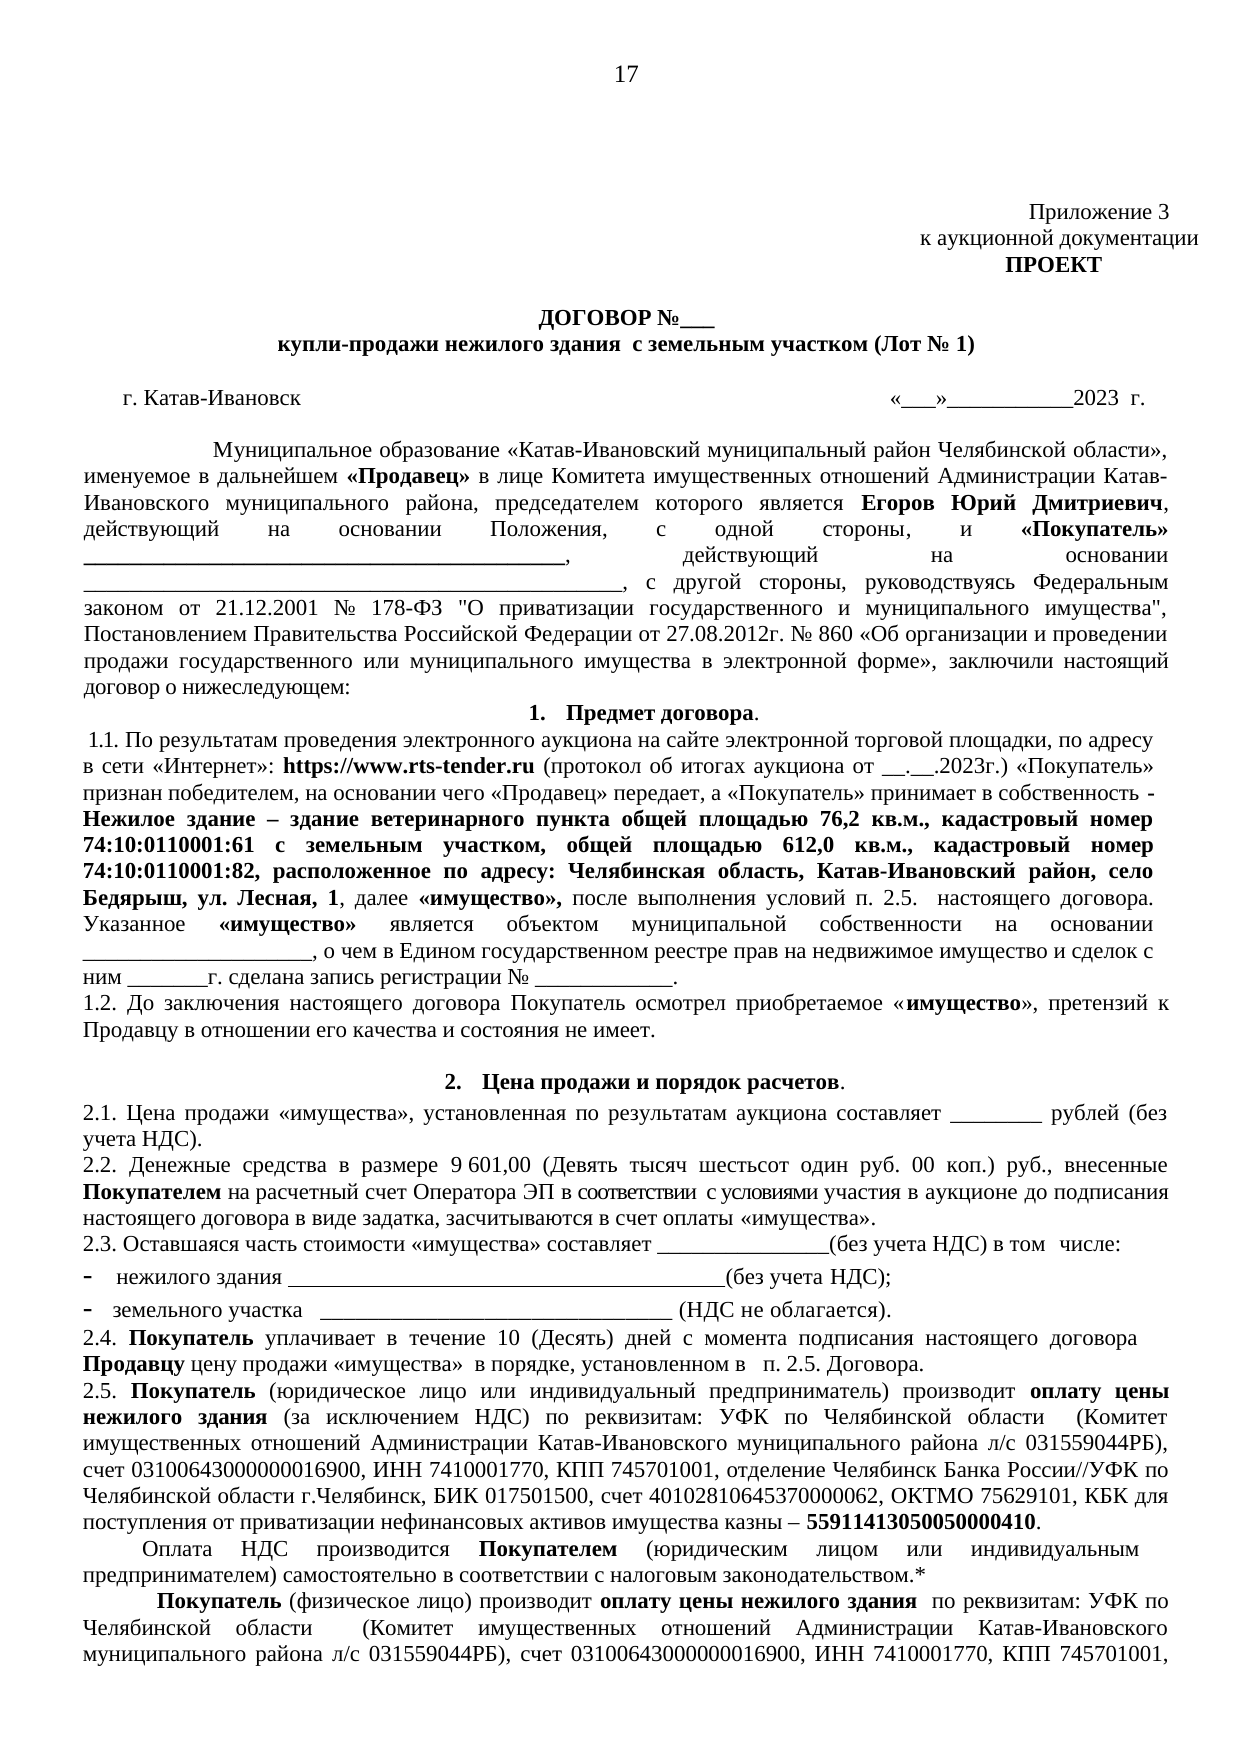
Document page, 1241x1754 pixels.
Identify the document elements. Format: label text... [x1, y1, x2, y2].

text 2.1. Цена продажи «имущества», установленная по результатам аукциона составляет ________ рублей (без учета НДС). [83, 1099, 1169, 1151]
text 1.1. По результатам проведения электронного аукциона на сайте электронной торговой площадки, по адресу в сети «Интернет»: https://www.rts-tender.ru (протокол об итогах аукциона от __.__.2023г.) «Покупатель» признан победителем, на основании чего «Продавец» передает, а «Покупатель» принимает в собственность - Нежилое здание – здание ветеринарного пункта общей площадью 76,2 кв.м., кадастровый номер 74:10:0110001:61 с земельным участком, общей площадью 612,0 кв.м., кадастровый номер 74:10:0110001:82, расположенное по адресу: Челябинская область, Катав-Ивановский район, село Бедярыш, ул. Лесная, 1, далее «имущество», после выполнения условий п. 2.5. настоящего договора. Указанное «имущество» является объектом муниципальной собственности на основании ____________________, о чем в Едином государственном реестре прав на недвижимое имущество и сделок с ним _______г. сделана запись регистрации № ____________. [83, 726, 1155, 989]
list Цена продажи и порядок расчетов. [120, 1068, 1169, 1095]
text ПРОЕКТ [24, 251, 1199, 277]
text Приложение 3 [688, 198, 1169, 224]
list нежилого здания (без учета НДС); [83, 1257, 1169, 1290]
text 2.4. Покупатель уплачивает в течение 10 (Десять) дней с момента подписания настоящего договора Продавцу цену продажи «имущества» в порядке, установленном в п. 2.5. Договора. [83, 1324, 1139, 1377]
text Оплата НДС производится Покупателем (юридическим лицом или индивидуальным предпринимателем) самостоятельно в соответствии с налоговым законодательством.* [83, 1535, 1140, 1587]
list земельного участка ______________________________ (НДС не облагается). [83, 1290, 1240, 1324]
text г. Катав-Ивановск «___»___________2023 г. [83, 384, 1169, 410]
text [75, 1587, 1169, 1667]
list Предмет договора. [120, 699, 1167, 726]
text к аукционной документации [24, 224, 1199, 251]
text 2.5. Покупатель (юридическое лицо или индивидуальный предприниматель) производит оплату цены нежилого здания (за исключением НДС) по реквизитам: УФК по Челябинской области (Комитет имущественных отношений Администрации Катав-Ивановского муниципального района л/с 031559044РБ), счет 03100643000000016900, ИНН 7410001770, КПП 745701001, отделение Челябинск Банка России//УФК по Челябинской области г.Челябинск, БИК 017501500, счет 40102810645370000062, ОКТМО 75629101, КБК для поступления от приватизации нефинансовых активов имущества казны – 55911413050050000410. [83, 1377, 1169, 1535]
text 1.2. До заключения настоящего договора Покупатель осмотрел приобретаемое «имущество», претензий к Продавцу в отношении его качества и состояния не имеет. [83, 989, 1169, 1042]
text 2.2. Денежные средства в размере 9 601,00 (Девять тысяч шестьсот один руб. 00 коп.) руб., внесенные Покупателем на расчетный счет Оператора ЭП в соответствии с условиями участия в аукционе до подписания настоящего договора в виде задатка, засчитываются в счет оплаты «имущества». [83, 1151, 1169, 1230]
text 2.3. Оставшаяся часть стоимости «имущества» составляет _______________(без учета НДС) в том числе: [83, 1230, 1169, 1257]
text ДОГОВОР №___ купли-продажи нежилого здания с земельным участком (Лот № 1) [83, 303, 1169, 356]
text Муниципальное образование «Катав-Ивановский муниципальный район Челябинской области», именуемое в дальнейшем «Продавец» в лице Комитета имущественных отношений Администрации Катав-Ивановского муниципального района, председателем которого является Егоров Юрий Дмитриевич, действующий на основании Положения, с одной стороны, и «Покупатель» __________________________________________, действующий на основании _______________________________________________, с другой стороны, руководствуясь Федеральным законом от 21.12.2001 № 178-ФЗ "О приватизации государственного и муниципального имущества", Постановлением Правительства Российской Федерации от 27.08.2012г. № 860 «Об организации и проведении продажи государственного или муниципального имущества в электронной форме», заключили настоящий договор о нижеследующем: [83, 436, 1169, 699]
